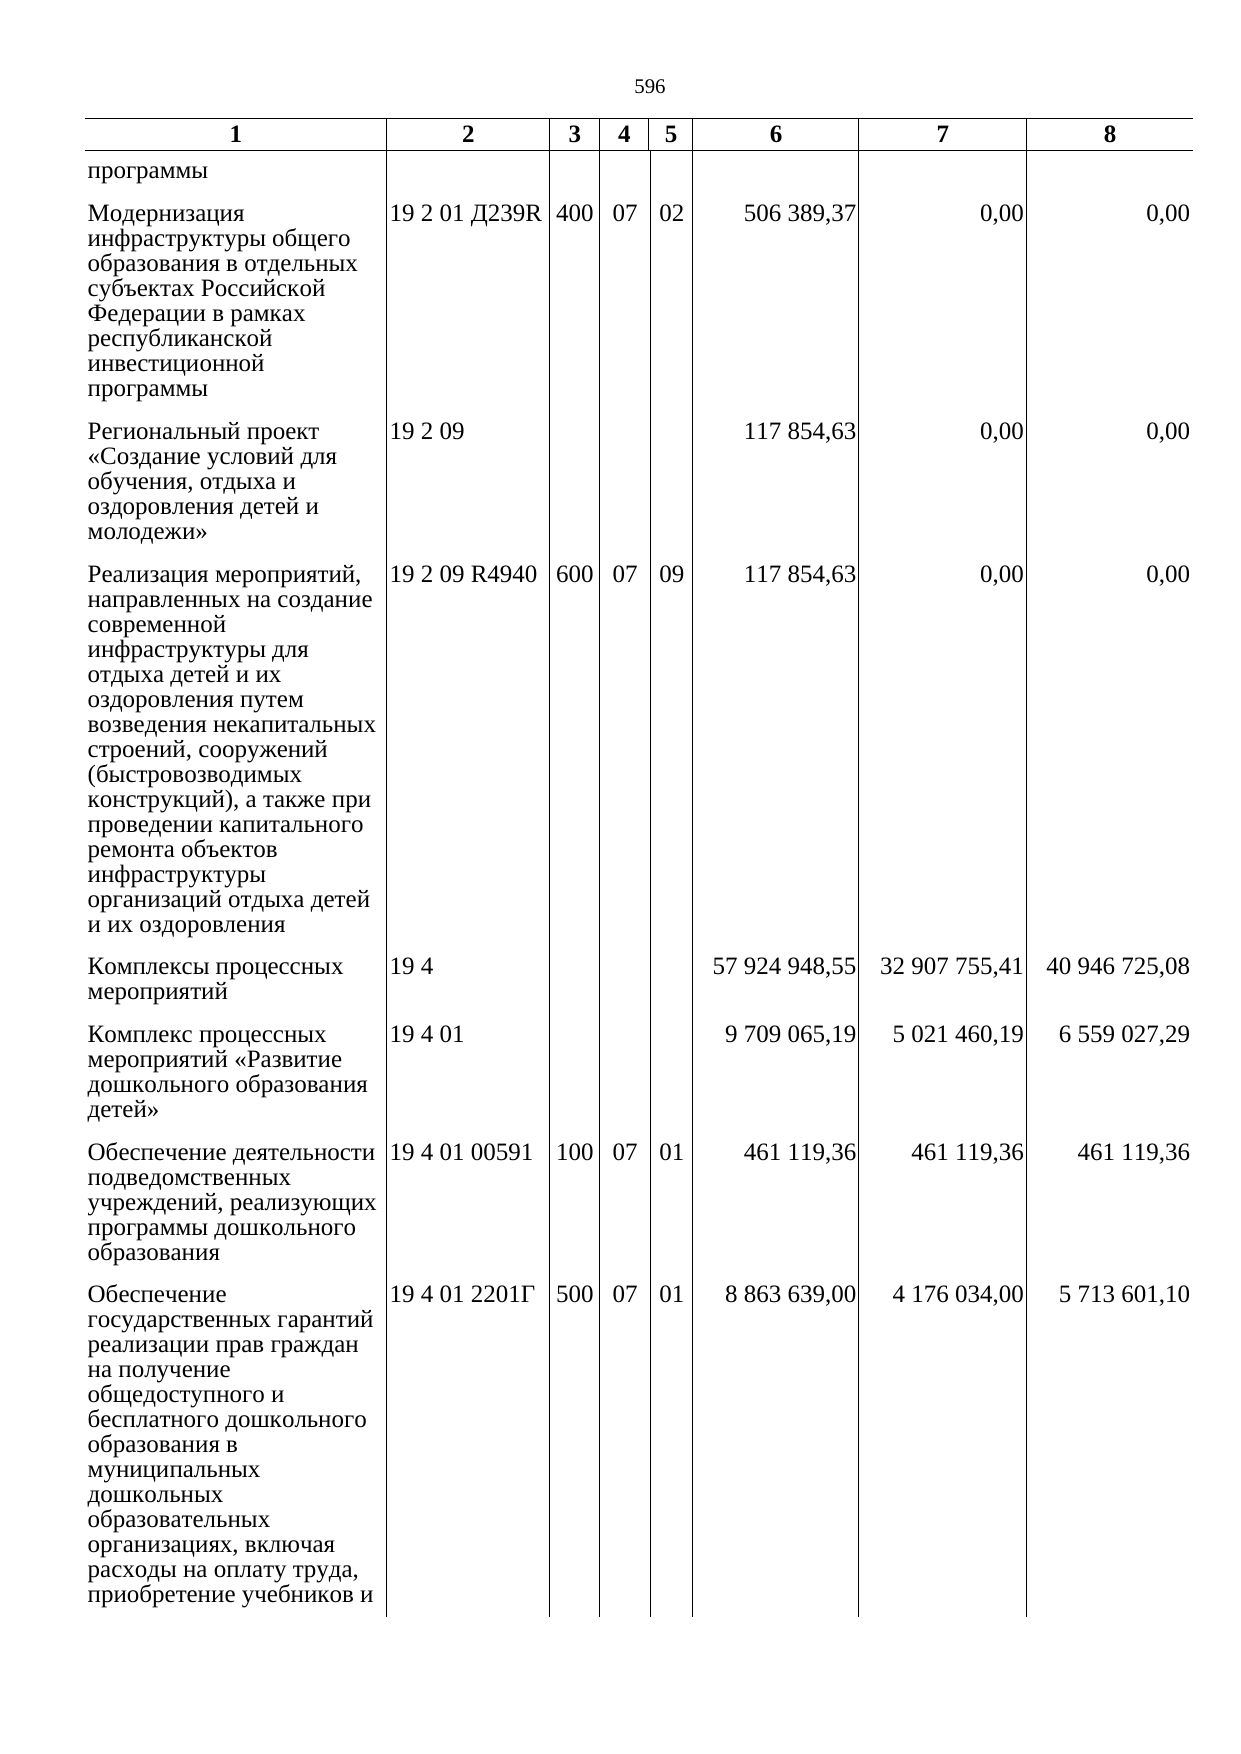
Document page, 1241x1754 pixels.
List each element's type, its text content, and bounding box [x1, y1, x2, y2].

table_header 8 [1027, 119, 1193, 150]
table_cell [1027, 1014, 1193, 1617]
table_header 1 [85, 119, 386, 150]
table_header 4 [600, 119, 648, 150]
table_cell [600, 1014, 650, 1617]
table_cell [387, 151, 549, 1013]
table_header 7 [859, 119, 1026, 150]
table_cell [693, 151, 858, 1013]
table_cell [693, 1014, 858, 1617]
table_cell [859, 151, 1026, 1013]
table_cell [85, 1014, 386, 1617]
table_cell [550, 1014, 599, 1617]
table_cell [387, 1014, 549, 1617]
table_header 3 [550, 119, 599, 150]
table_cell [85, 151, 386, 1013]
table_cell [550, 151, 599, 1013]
table_header 5 [649, 119, 692, 150]
table_header 2 [387, 119, 549, 150]
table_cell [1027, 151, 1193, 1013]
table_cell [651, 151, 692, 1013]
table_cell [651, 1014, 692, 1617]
table_header 6 [693, 119, 858, 150]
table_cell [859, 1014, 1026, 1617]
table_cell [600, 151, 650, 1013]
